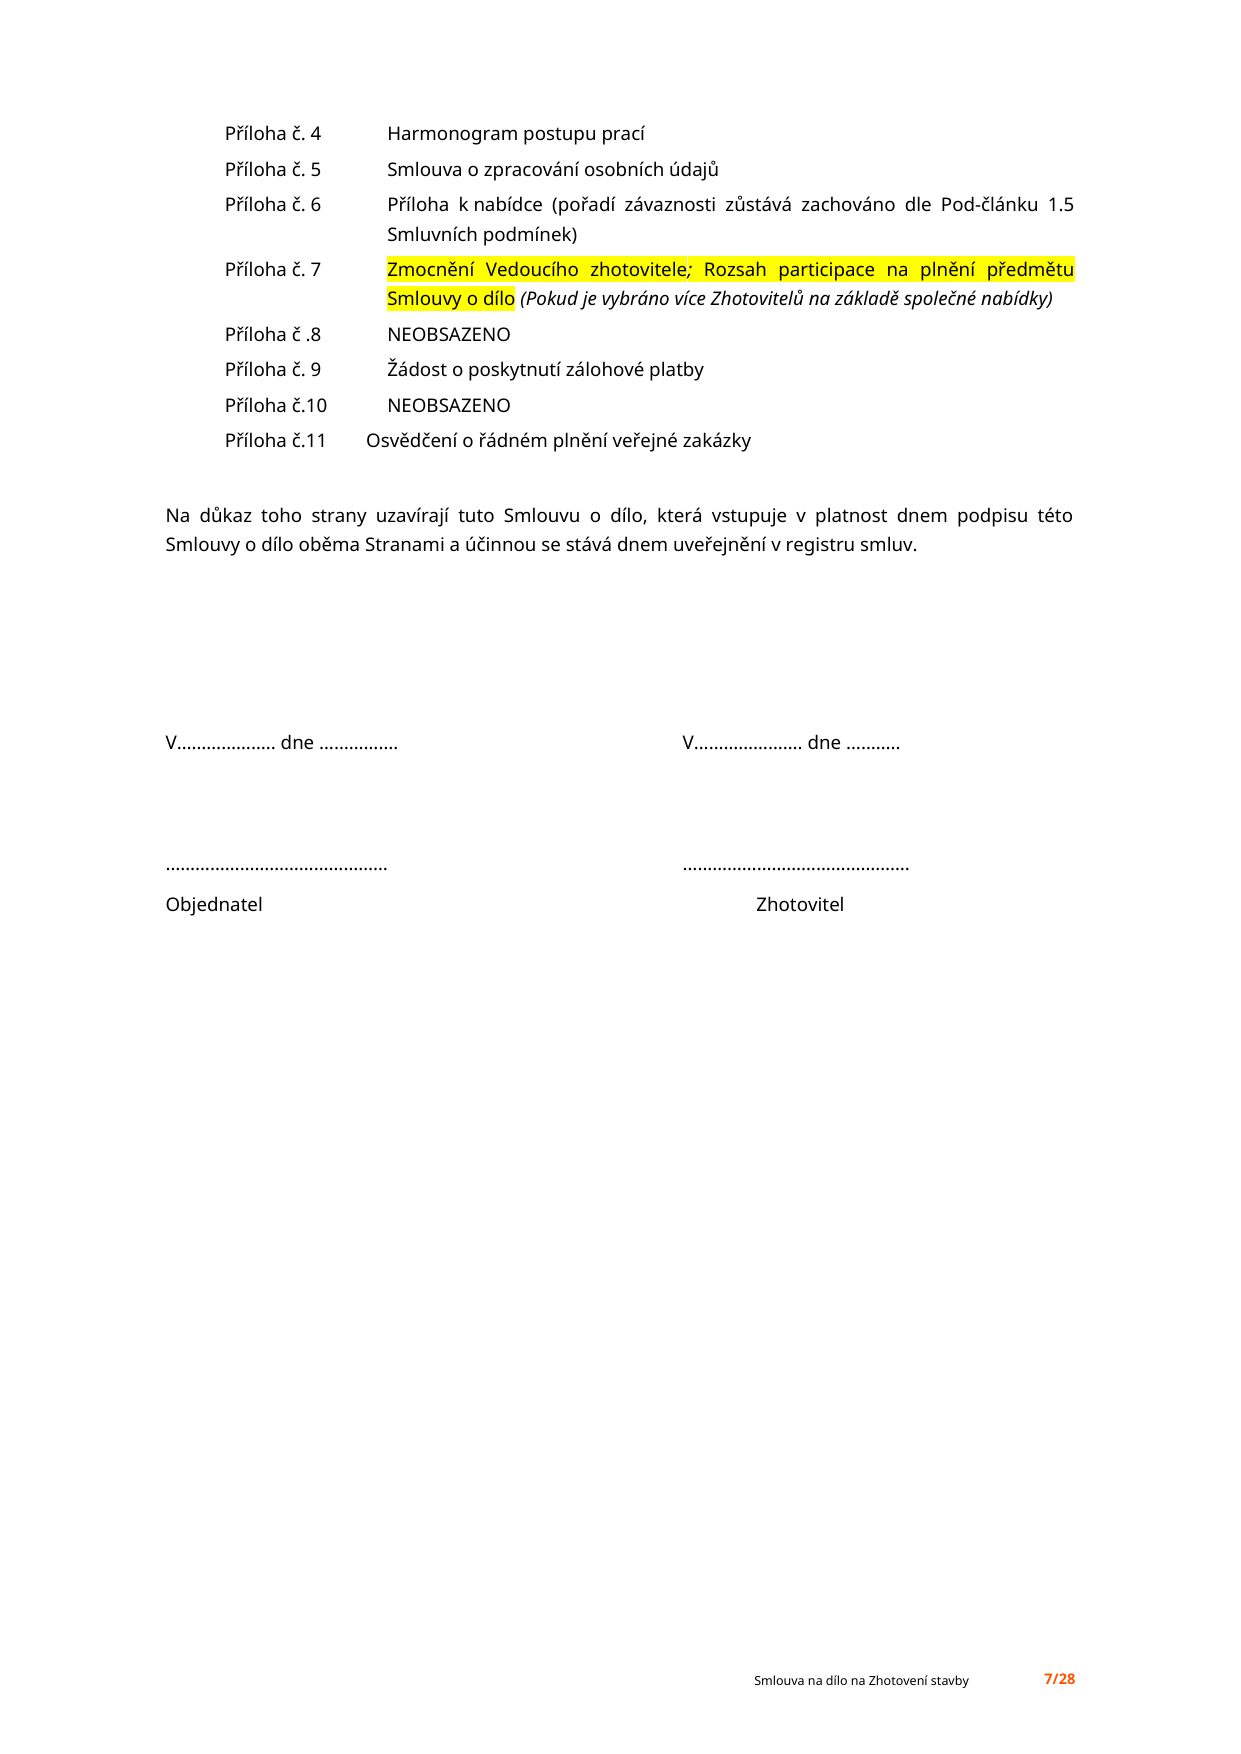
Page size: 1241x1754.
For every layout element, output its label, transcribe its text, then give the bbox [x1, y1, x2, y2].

list Příloha č. 6 Příloha k nabídce (pořadí závaznosti zůstává zachováno dle Pod-článku 1.5 Smluvních podmínek) [224, 192, 1075, 246]
list Příloha č .8 NEOBSAZENO [224, 321, 1075, 347]
list Příloha č. 7 Zmocnění Vedoucího zhotovitele; Rozsah participace na plnění předmětu Smlouvy o dílo (Pokud je vybráno více Zhotovitelů na základě společné nabídky) [224, 256, 1075, 311]
list Příloha č. 4 Harmonogram postupu prací [224, 121, 1075, 146]
text ……………………………………… ………………………………………. [165, 851, 1075, 876]
list Příloha č.11 Osvědčení o řádném plnění veřejné zakázky [224, 428, 1075, 453]
text Objednatel Zhotovitel [165, 891, 1075, 917]
list Na důkaz toho strany uzavírají tuto Smlouvu o dílo, která vstupuje v platnost dnem podpisu této Smlouvy o dílo oběma Stranami a účinnou se stává dnem uveřejnění v registru smluv. [165, 502, 1075, 557]
text V……………….. dne ……………. V…………………. dne ……….. [165, 729, 1075, 754]
list Příloha č. 9 Žádost o poskytnutí zálohové platby [224, 357, 1075, 382]
list Příloha č.10 NEOBSAZENO [224, 392, 1075, 418]
list Příloha č. 5 Smlouva o zpracování osobních údajů [224, 156, 1075, 182]
